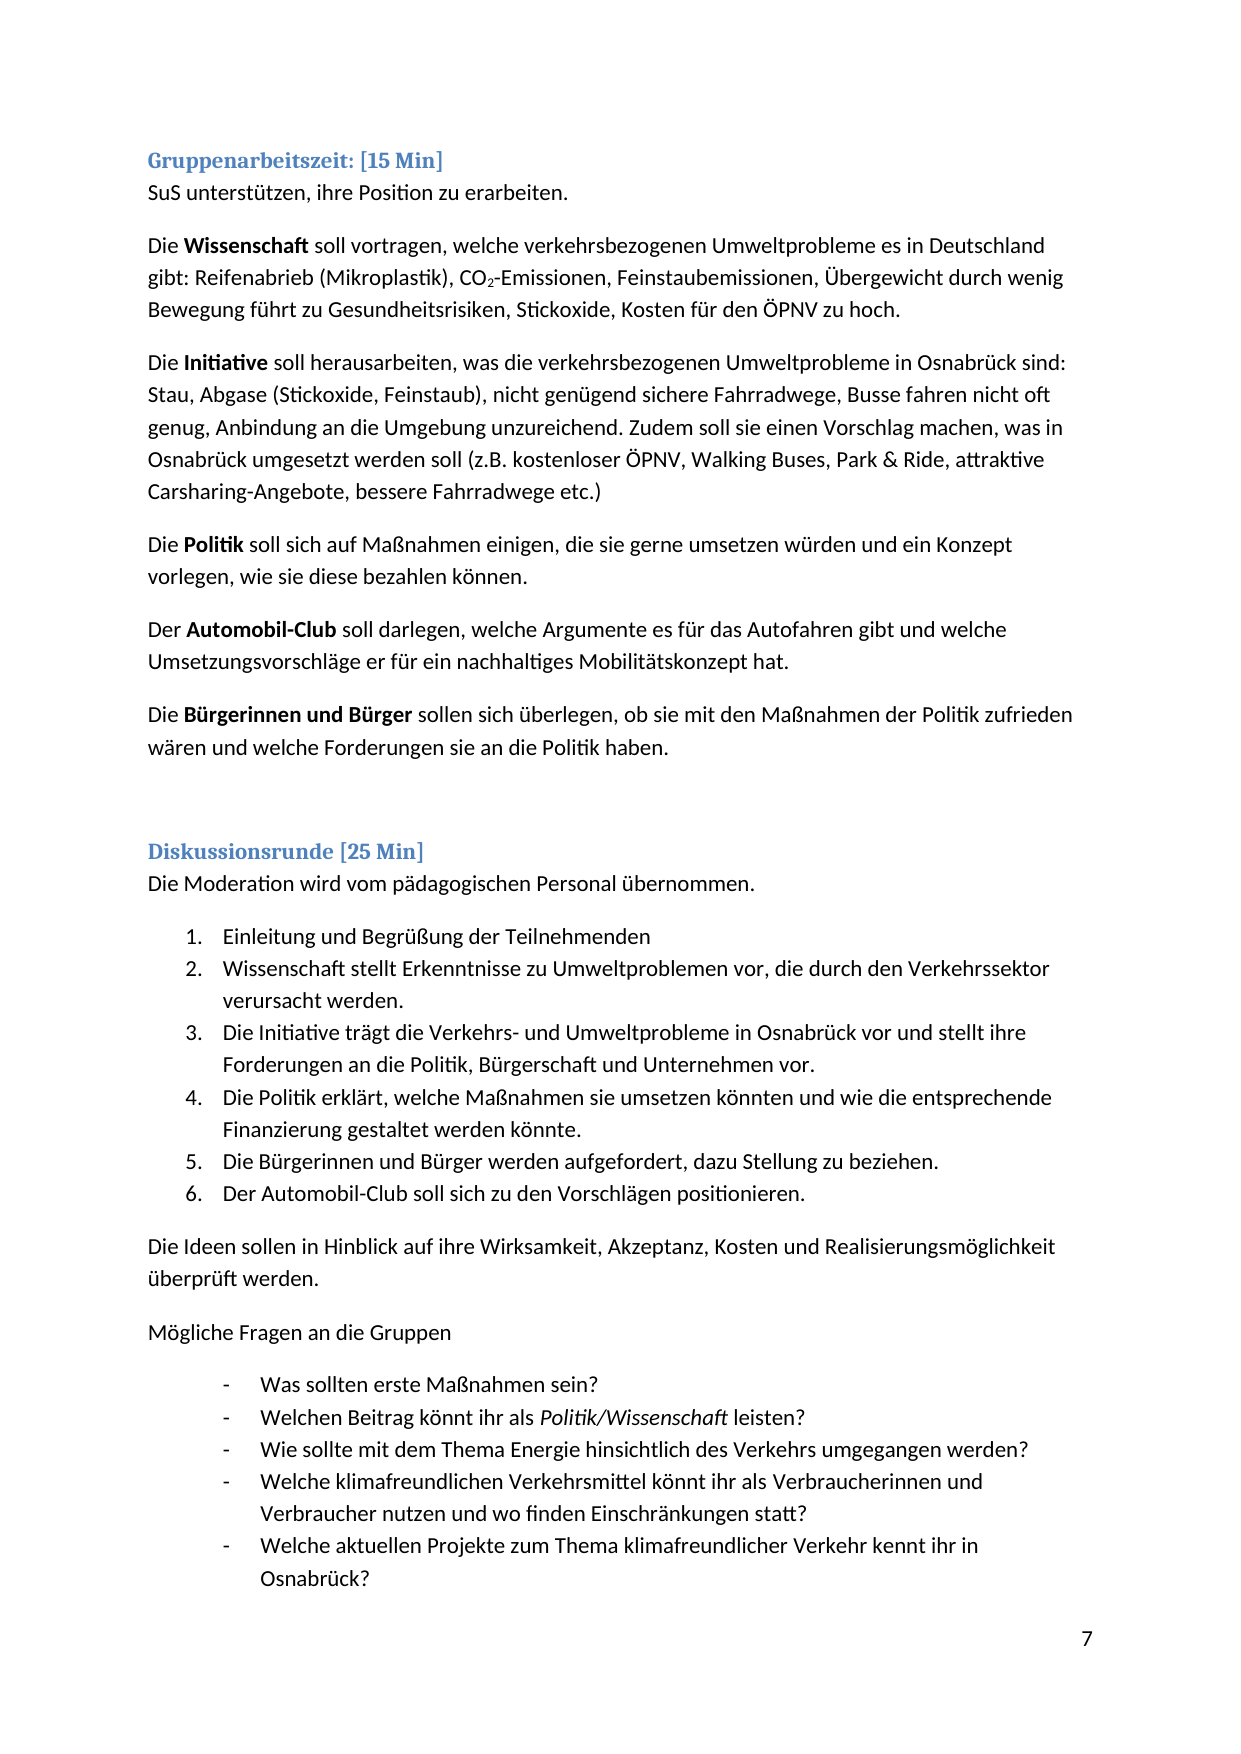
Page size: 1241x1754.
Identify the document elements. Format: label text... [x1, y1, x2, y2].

subtitle Diskussionsrunde [25 Min] [148, 839, 1093, 865]
list Die Initiative trägt die Verkehrs- und Umweltprobleme in Osnabrück vor und stellt ihre Forderungen an die Politik, Bürgerschaft und Unternehmen vor. [185, 1018, 1093, 1079]
text Die Moderation wird vom pädagogischen Personal übernommen. [148, 869, 1093, 897]
list Wissenschaft stellt Erkenntnisse zu Umweltproblemen vor, die durch den Verkehrssektor verursacht werden. [185, 954, 1093, 1014]
list Der Automobil-Club soll sich zu den Vorschlägen positionieren. [185, 1179, 1093, 1207]
text SuS unterstützen, ihre Position zu erarbeiten. [148, 178, 1093, 206]
list Wie sollte mit dem Thema Energie hinsichtlich des Verkehrs umgegangen werden? [223, 1435, 1093, 1463]
list Welchen Beitrag könnt ihr als Politik/Wissenschaft leisten? [223, 1403, 1093, 1431]
list Die Bürgerinnen und Bürger werden aufgefordert, dazu Stellung zu beziehen. [185, 1147, 1093, 1175]
list Die Politik erklärt, welche Maßnahmen sie umsetzen könnten und wie die entsprechende Finanzierung gestaltet werden könnte. [185, 1083, 1093, 1143]
list Welche klimafreundlichen Verkehrsmittel könnt ihr als Verbraucherinnen und Verbraucher nutzen und wo finden Einschränkungen statt? [223, 1467, 1093, 1527]
text Die Ideen sollen in Hinblick auf ihre Wirksamkeit, Akzeptanz, Kosten und Realisierungsmöglichkeit überprüft werden. [148, 1232, 1093, 1293]
subtitle Gruppenarbeitszeit: [15 Min] [148, 148, 1093, 174]
text Die Politik soll sich auf Maßnahmen einigen, die sie gerne umsetzen würden und ein Konzept vorlegen, wie sie diese bezahlen können. [148, 530, 1093, 590]
text Die Wissenschaft soll vortragen, welche verkehrsbezogenen Umweltprobleme es in Deutschland gibt: Reifenabrieb (Mikroplastik), CO2-Emissionen, Feinstaubemissionen, Übergewicht durch wenig Bewegung führt zu Gesundheitsrisiken, Stickoxide, Kosten für den ÖPNV zu hoch. [148, 231, 1093, 323]
list Einleitung und Begrüßung der Teilnehmenden [185, 922, 1093, 950]
list Welche aktuellen Projekte zum Thema klimafreundlicher Verkehr kennt ihr in Osnabrück? [223, 1532, 1093, 1592]
text Die Bürgerinnen und Bürger sollen sich überlegen, ob sie mit den Maßnahmen der Politik zufrieden wären und welche Forderungen sie an die Politik haben. [148, 700, 1093, 761]
text Der Automobil-Club soll darlegen, welche Argumente es für das Autofahren gibt und welche Umsetzungsvorschläge er für ein nachhaltiges Mobilitätskonzept hat. [148, 615, 1093, 675]
list Was sollten erste Maßnahmen sein? [223, 1371, 1093, 1399]
text Die Initiative soll herausarbeiten, was die verkehrsbezogenen Umweltprobleme in Osnabrück sind: Stau, Abgase (Stickoxide, Feinstaub), nicht genügend sichere Fahrradwege, Busse fahren nicht oft genug, Anbindung an die Umgebung unzureichend. Zudem soll sie einen Vorschlag machen, was in Osnabrück umgesetzt werden soll (z.B. kostenloser ÖPNV, Walking Buses, Park & Ride, attraktive Carsharing-Angebote, bessere Fahrradwege etc.) [148, 348, 1093, 505]
text Mögliche Fragen an die Gruppen [148, 1318, 1093, 1346]
